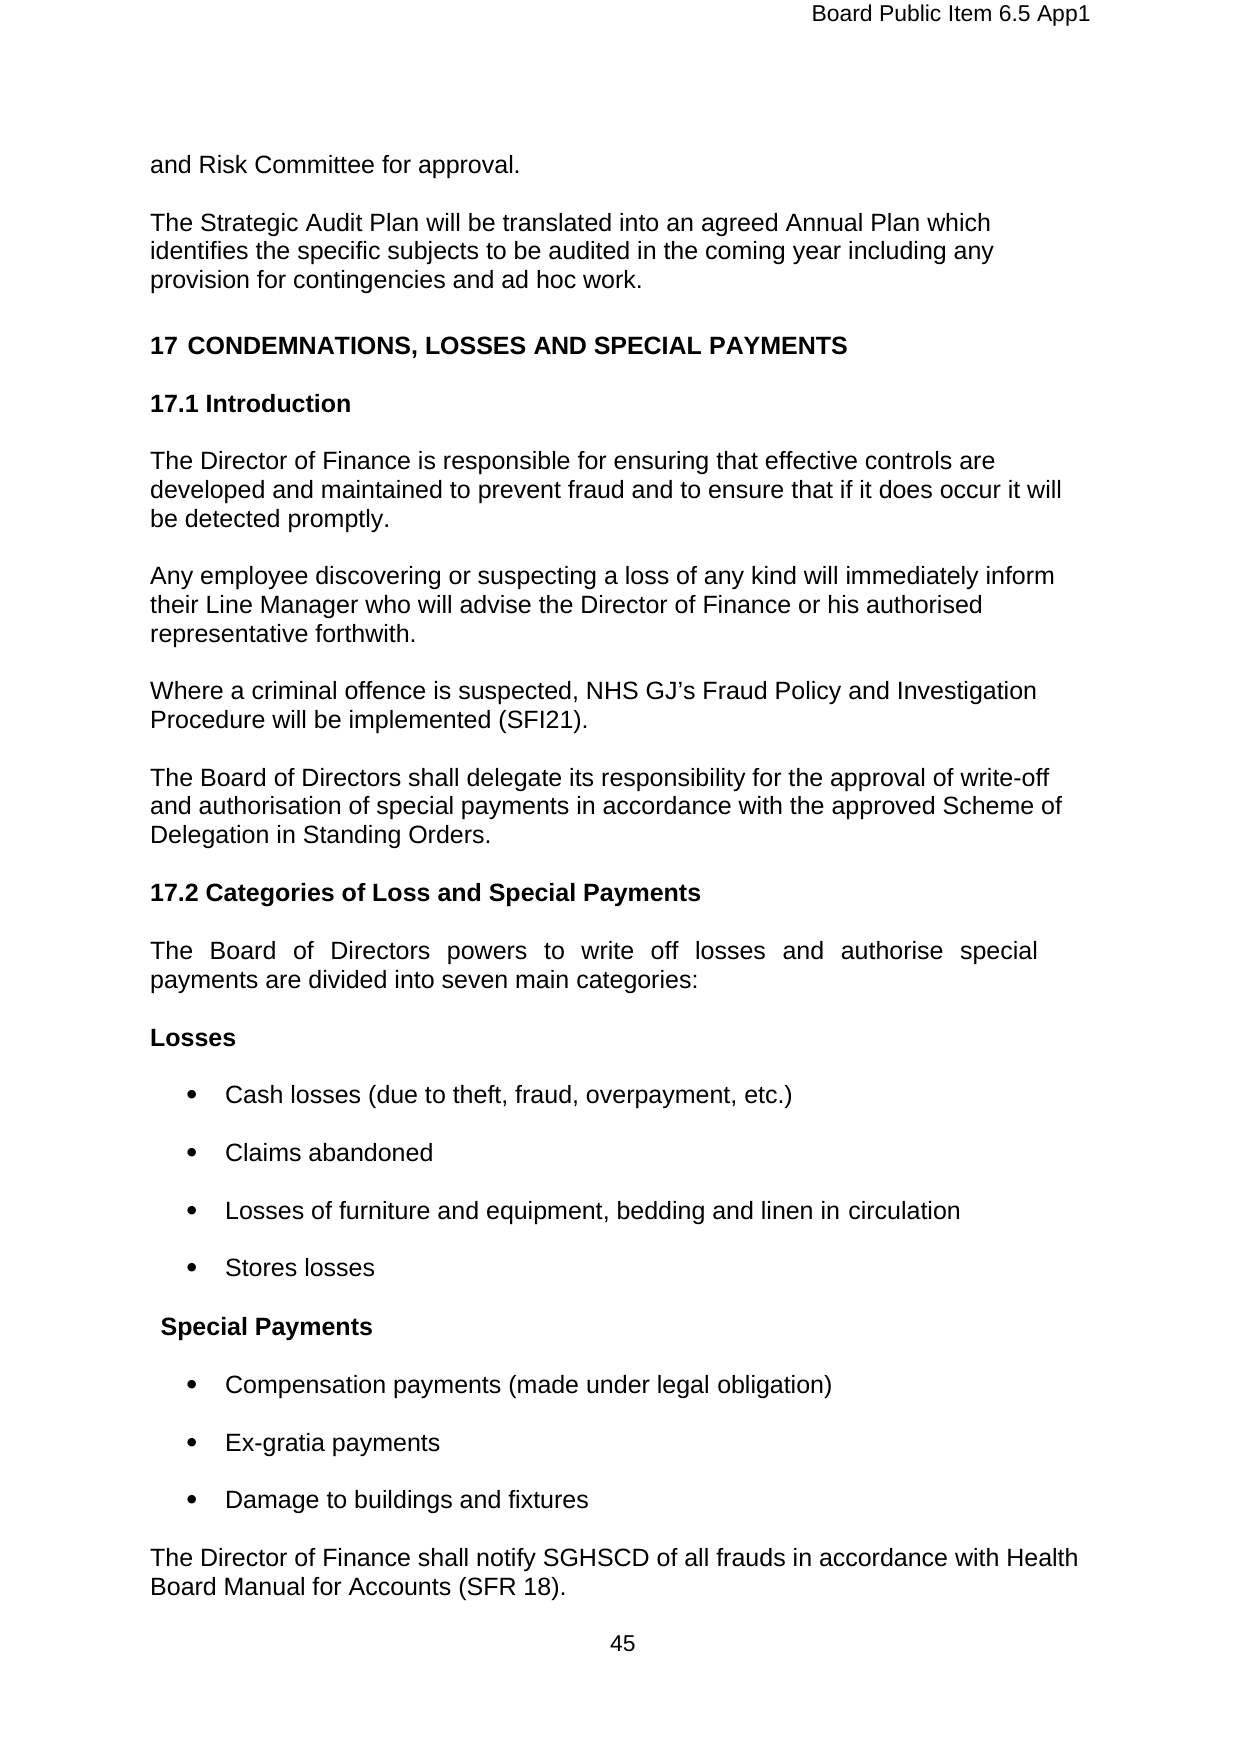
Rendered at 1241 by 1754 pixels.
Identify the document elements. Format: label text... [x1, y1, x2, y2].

text Any employee discovering or suspecting a loss of any kind will immediately inform their Line Manager who will advise the Director of Finance or his authorised representative forthwith. [150, 561, 1090, 647]
list Ex-gratia payments [187, 1427, 1090, 1456]
text 17.1 Introduction [150, 389, 1090, 417]
subtitle Losses [150, 1023, 1090, 1052]
list Compensation payments (made under legal obligation) [187, 1370, 1090, 1399]
list Claims abandoned [187, 1138, 1090, 1167]
text The Director of Finance is responsible for ensuring that effective controls are developed and maintained to prevent fraud and to ensure that if it does occur it will be detected promptly. [150, 446, 1090, 532]
text 17.2 Categories of Loss and Special Payments [150, 878, 1090, 907]
text The Strategic Audit Plan will be translated into an agreed Annual Plan which identifies the specific subjects to be audited in the coming year including any provision for contingencies and ad hoc work. [150, 207, 1090, 294]
subtitle Special Payments [160, 1312, 1090, 1340]
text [150, 150, 1090, 179]
list Cash losses (due to theft, fraud, overpayment, etc.) [187, 1081, 1090, 1109]
text The Board of Directors powers to write off losses and authorise special payments are divided into seven main categories: [150, 936, 1040, 993]
list Stores losses [187, 1253, 1090, 1282]
subtitle CONDEMNATIONS, LOSSES AND SPECIAL PAYMENTS [150, 331, 1090, 359]
list Damage to buildings and fixtures [187, 1485, 1090, 1514]
text Where a criminal offence is suspected, NHS GJ’s Fraud Policy and Investigation Procedure will be implemented (SFI21). [150, 676, 1090, 734]
text The Board of Directors shall delegate its responsibility for the approval of write-off and authorisation of special payments in accordance with the approved Scheme of Delegation in Standing Orders. [150, 762, 1090, 849]
text The Director of Finance shall notify SGHSCD of all frauds in accordance with Health Board Manual for Accounts (SFR 18). [150, 1543, 1090, 1600]
list Losses of furniture and equipment, bedding and linen in circulation [187, 1196, 1090, 1224]
